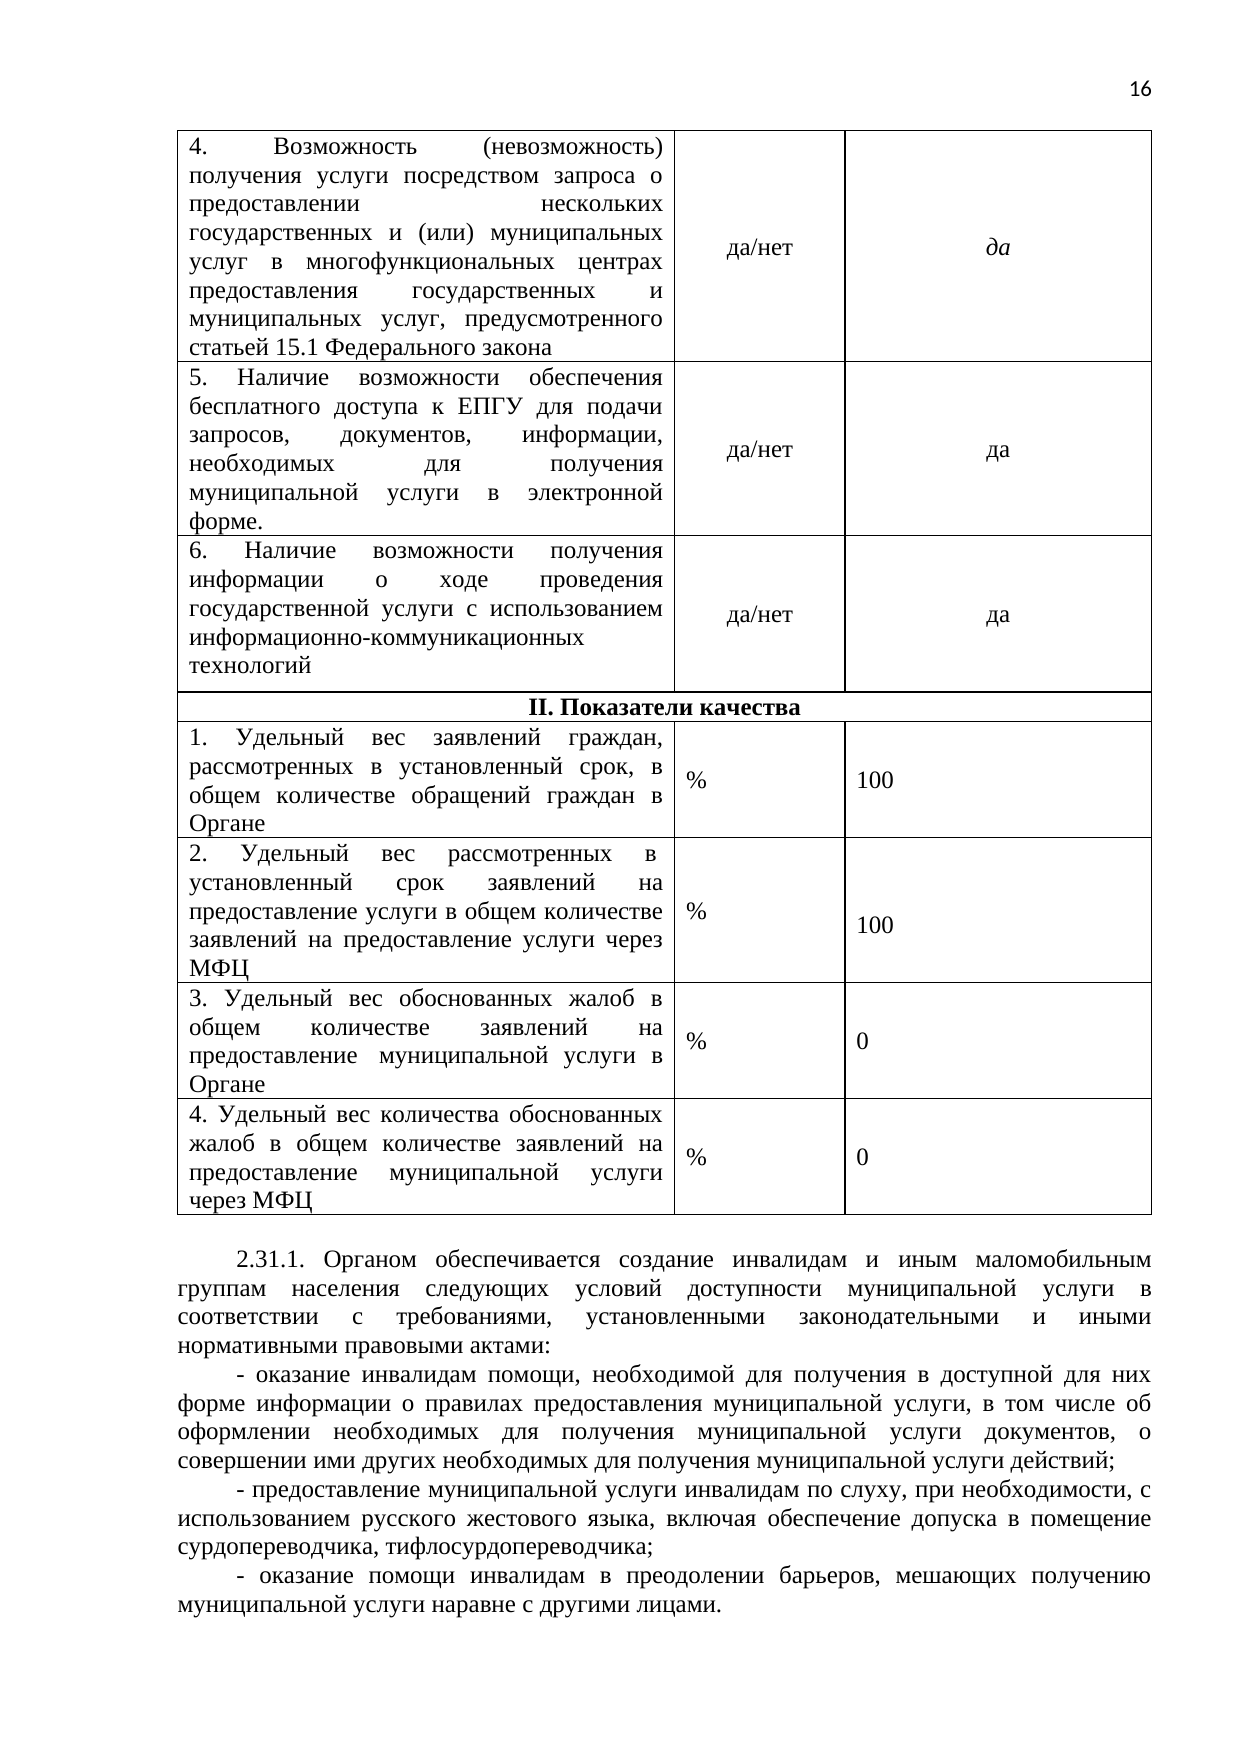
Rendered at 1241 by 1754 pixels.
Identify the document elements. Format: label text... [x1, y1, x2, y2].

table_cell 0 [846, 1099, 1151, 1214]
table_cell да/нет [675, 536, 844, 691]
table_cell 3. Удельный вес обоснованных жалоб в общем количестве заявлений на предоставление муниципальной услуги в Органе [178, 983, 674, 1098]
table_cell да [846, 362, 1151, 534]
table_cell 5. Наличие возможности обеспечения бесплатного доступа к ЕПГУ для подачи запросов, документов, информации, необходимых для получения муниципальной услуги в электронной форме. [178, 362, 674, 534]
table_cell 4. Возможность (невозможность) получения услуги посредством запроса о предоставлении нескольких государственных и (или) муниципальных услуг в многофункциональных центрах предоставления государственных и муниципальных услуг, предусмотренного статьей 15.1 Федерального закона [178, 131, 674, 361]
table_cell 4. Удельный вес количества обоснованных жалоб в общем количестве заявлений на предоставление муниципальной услуги через МФЦ [178, 1099, 674, 1214]
table_cell II. Показатели качества [178, 693, 1151, 721]
table_cell да [846, 536, 1151, 691]
table_cell 0 [846, 983, 1151, 1098]
table_cell % [675, 983, 844, 1098]
table_cell да/нет [675, 131, 844, 361]
table_cell 1. Удельный вес заявлений граждан, рассмотренных в установленный срок, в общем количестве обращений граждан в Органе [178, 722, 674, 837]
table_cell % [675, 838, 844, 982]
text - предоставление муниципальной услуги инвалидам по слуху, при необходимости, с использованием русского жестового языка, включая обеспечение допуска в помещение сурдопереводчика, тифлосурдопереводчика; [177, 1474, 1152, 1560]
table_cell 2. Удельный вес рассмотренных в установленный срок заявлений на предоставление услуги в общем количестве заявлений на предоставление услуги через МФЦ [178, 838, 674, 982]
table_cell 6. Наличие возможности получения информации о ходе проведения государственной услуги с использованием информационно-коммуникационных технологий [178, 536, 674, 691]
text - оказание инвалидам помощи, необходимой для получения в доступной для них форме информации о правилах предоставления муниципальной услуги, в том числе об оформлении необходимых для получения муниципальной услуги документов, о совершении ими других необходимых для получения муниципальной услуги действий; [177, 1359, 1152, 1474]
table_cell 100 [846, 838, 1151, 982]
text - оказание помощи инвалидам в преодолении барьеров, мешающих получению муниципальной услуги наравне с другими лицами. [177, 1560, 1152, 1618]
table_cell % [675, 1099, 844, 1214]
table_cell 100 [846, 722, 1151, 837]
text 2.31.1. Органом обеспечивается создание инвалидам и иным маломобильным группам населения следующих условий доступности муниципальной услуги в соответствии с требованиями, установленными законодательными и иными нормативными правовыми актами: [177, 1244, 1152, 1359]
table_cell да [846, 131, 1151, 361]
table_cell да/нет [675, 362, 844, 534]
table_cell % [675, 722, 844, 837]
